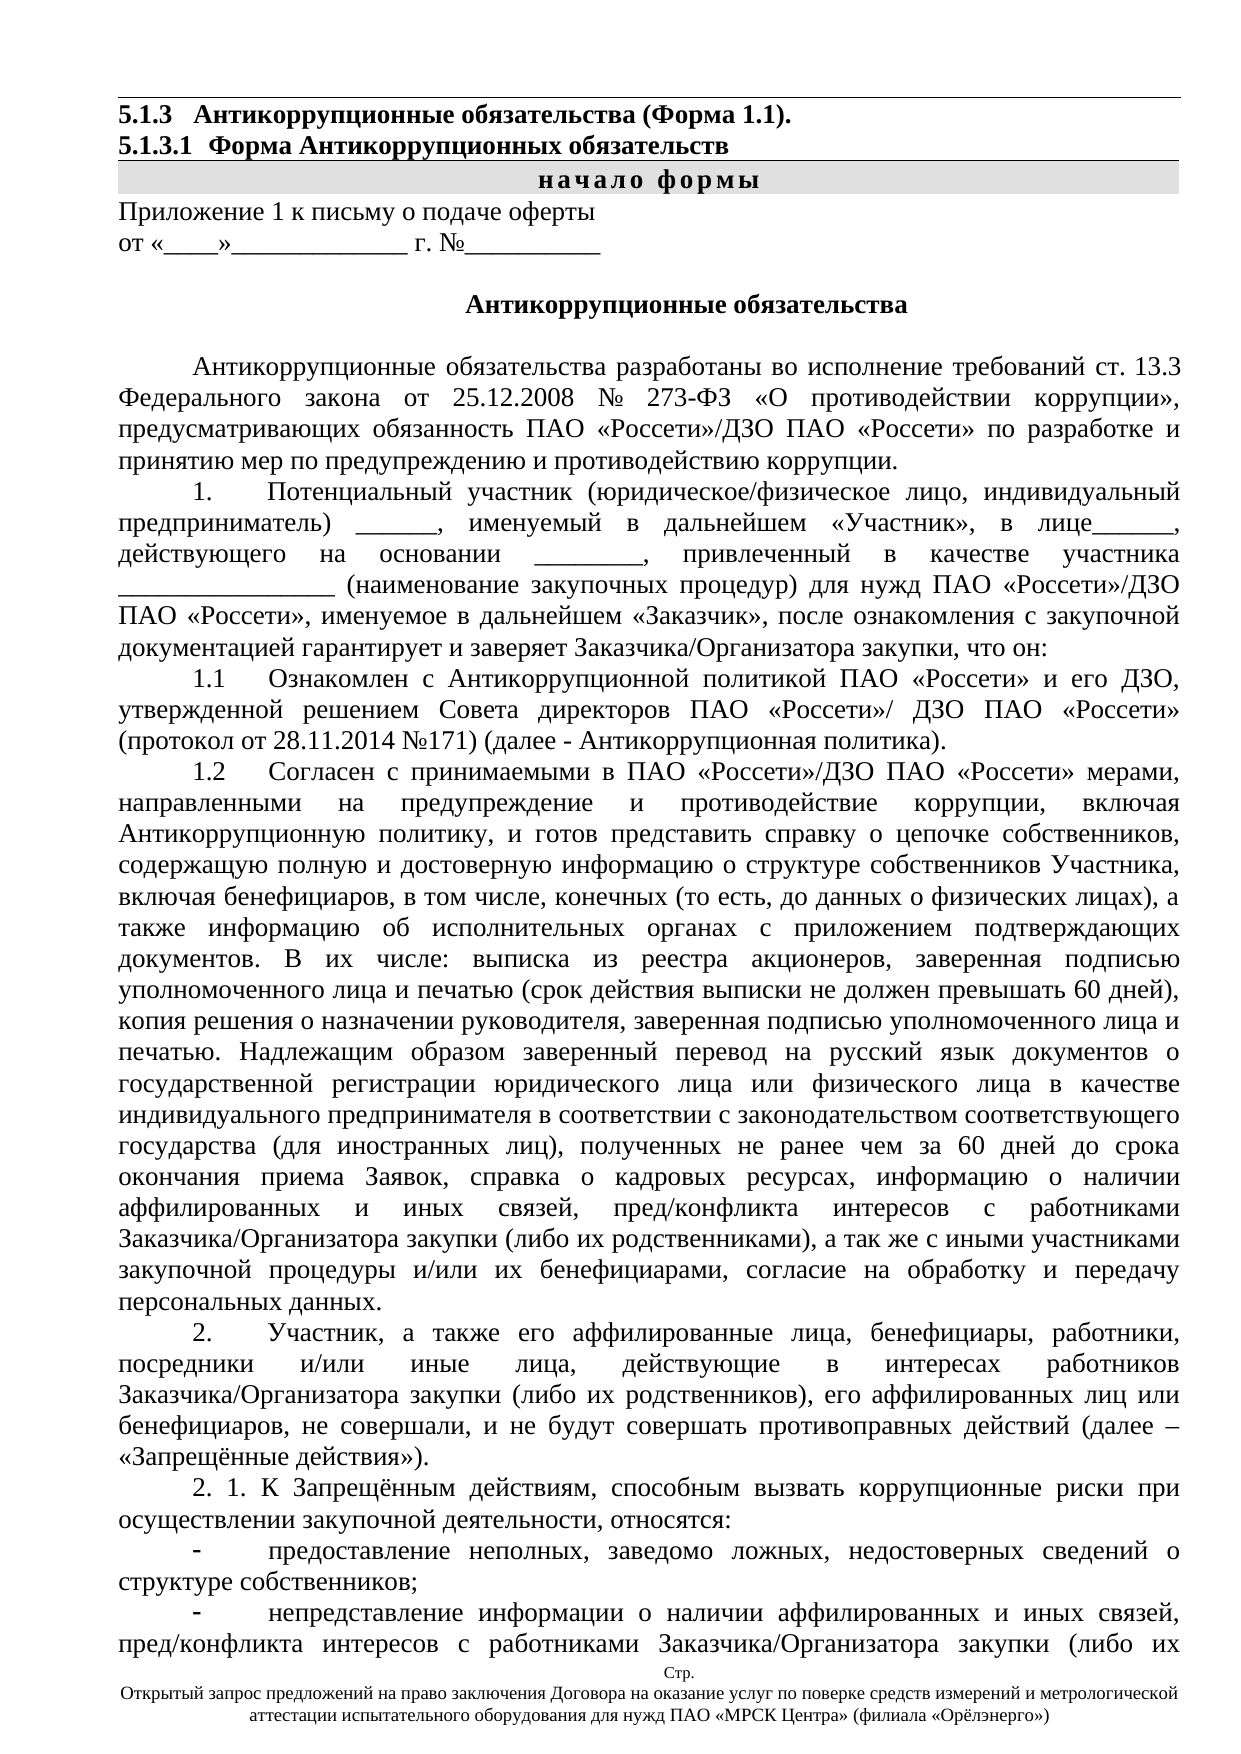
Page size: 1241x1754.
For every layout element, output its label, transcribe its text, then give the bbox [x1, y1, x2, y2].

text 2. 1. К Запрещённым действиям, способным вызвать коррупционные риски при осуществлении закупочной деятельности, относятся: [118, 1472, 1181, 1534]
text Антикоррупционные обязательства разработаны во исполнение требований ст. 13.3 Федерального закона от 25.12.2008 № 273-ФЗ «О противодействии коррупции», предусматривающих обязанность ПАО «Россети»/ДЗО ПАО «Россети» по разработке и принятию мер по предупреждению и противодействию коррупции. [118, 350, 1181, 475]
text Антикоррупционные обязательства [118, 288, 1181, 319]
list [118, 1596, 1181, 1659]
subtitle Форма Антикоррупционных обязательств [118, 129, 1181, 160]
text начало формы [118, 161, 1179, 194]
list Участник, а также его аффилированные лица, бенефициары, работники, посредники и/или иные лица, действующие в интересах работников Заказчика/Организатора закупки (либо их родственников), его аффилированных лиц или бенефициаров, не совершали, и не будут совершать противоправных действий (далее – «Запрещённые действия»). [118, 1316, 1181, 1472]
text от «____»_____________ г. №__________ [118, 226, 1181, 257]
list Согласен с принимаемыми в ПАО «Россети»/ДЗО ПАО «Россети» мерами, направленными на предупреждение и противодействие коррупции, включая Антикоррупционную политику, и готов представить справку о цепочке собственников, содержащую полную и достоверную информацию о структуре собственников Участника, включая бенефициаров, в том числе, конечных (то есть, до данных о физических лицах), а также информацию об исполнительных органах с приложением подтверждающих документов. В их числе: выписка из реестра акционеров, заверенная подписью уполномоченного лица и печатью (срок действия выписки не должен превышать 60 дней), копия решения о назначении руководителя, заверенная подписью уполномоченного лица и печатью. Надлежащим образом заверенный перевод на русский язык документов о государственной регистрации юридического лица или физического лица в качестве индивидуального предпринимателя в соответствии с законодательством соответствующего государства (для иностранных лиц), полученных не ранее чем за 60 дней до срока окончания приема Заявок, справка о кадровых ресурсах, информацию о наличии аффилированных и иных связей, пред/конфликта интересов с работниками Заказчика/Организатора закупки (либо их родственниками), а так же с иными участниками закупочной процедуры и/или их бенефициарами, согласие на обработку и передачу персональных данных. [118, 755, 1181, 1316]
subtitle Антикоррупционные обязательства (Форма 1.1). [118, 98, 1181, 129]
text Приложение 1 к письму о подаче оферты [118, 194, 1181, 226]
list предоставление неполных, заведомо ложных, недостоверных сведений о структуре собственников; [118, 1534, 1181, 1596]
list Потенциальный участник (юридическое/физическое лицо, индивидуальный предприниматель) ______, именуемый в дальнейшем «Участник», в лице______, действующего на основании ________, привлеченный в качестве участника ________________ (наименование закупочных процедур) для нужд ПАО «Россети»/ДЗО ПАО «Россети», именуемое в дальнейшем «Заказчик», после ознакомления с закупочной документацией гарантирует и заверяет Заказчика/Организатора закупки, что он: [118, 475, 1181, 662]
text 1.1 Ознакомлен с Антикоррупционной политикой ПАО «Россети» и его ДЗО, утвержденной решением Совета директоров ПАО «Россети»/ ДЗО ПАО «Россети» (протокол от 28.11.2014 №171) (далее - Антикоррупционная политика). [118, 662, 1181, 755]
